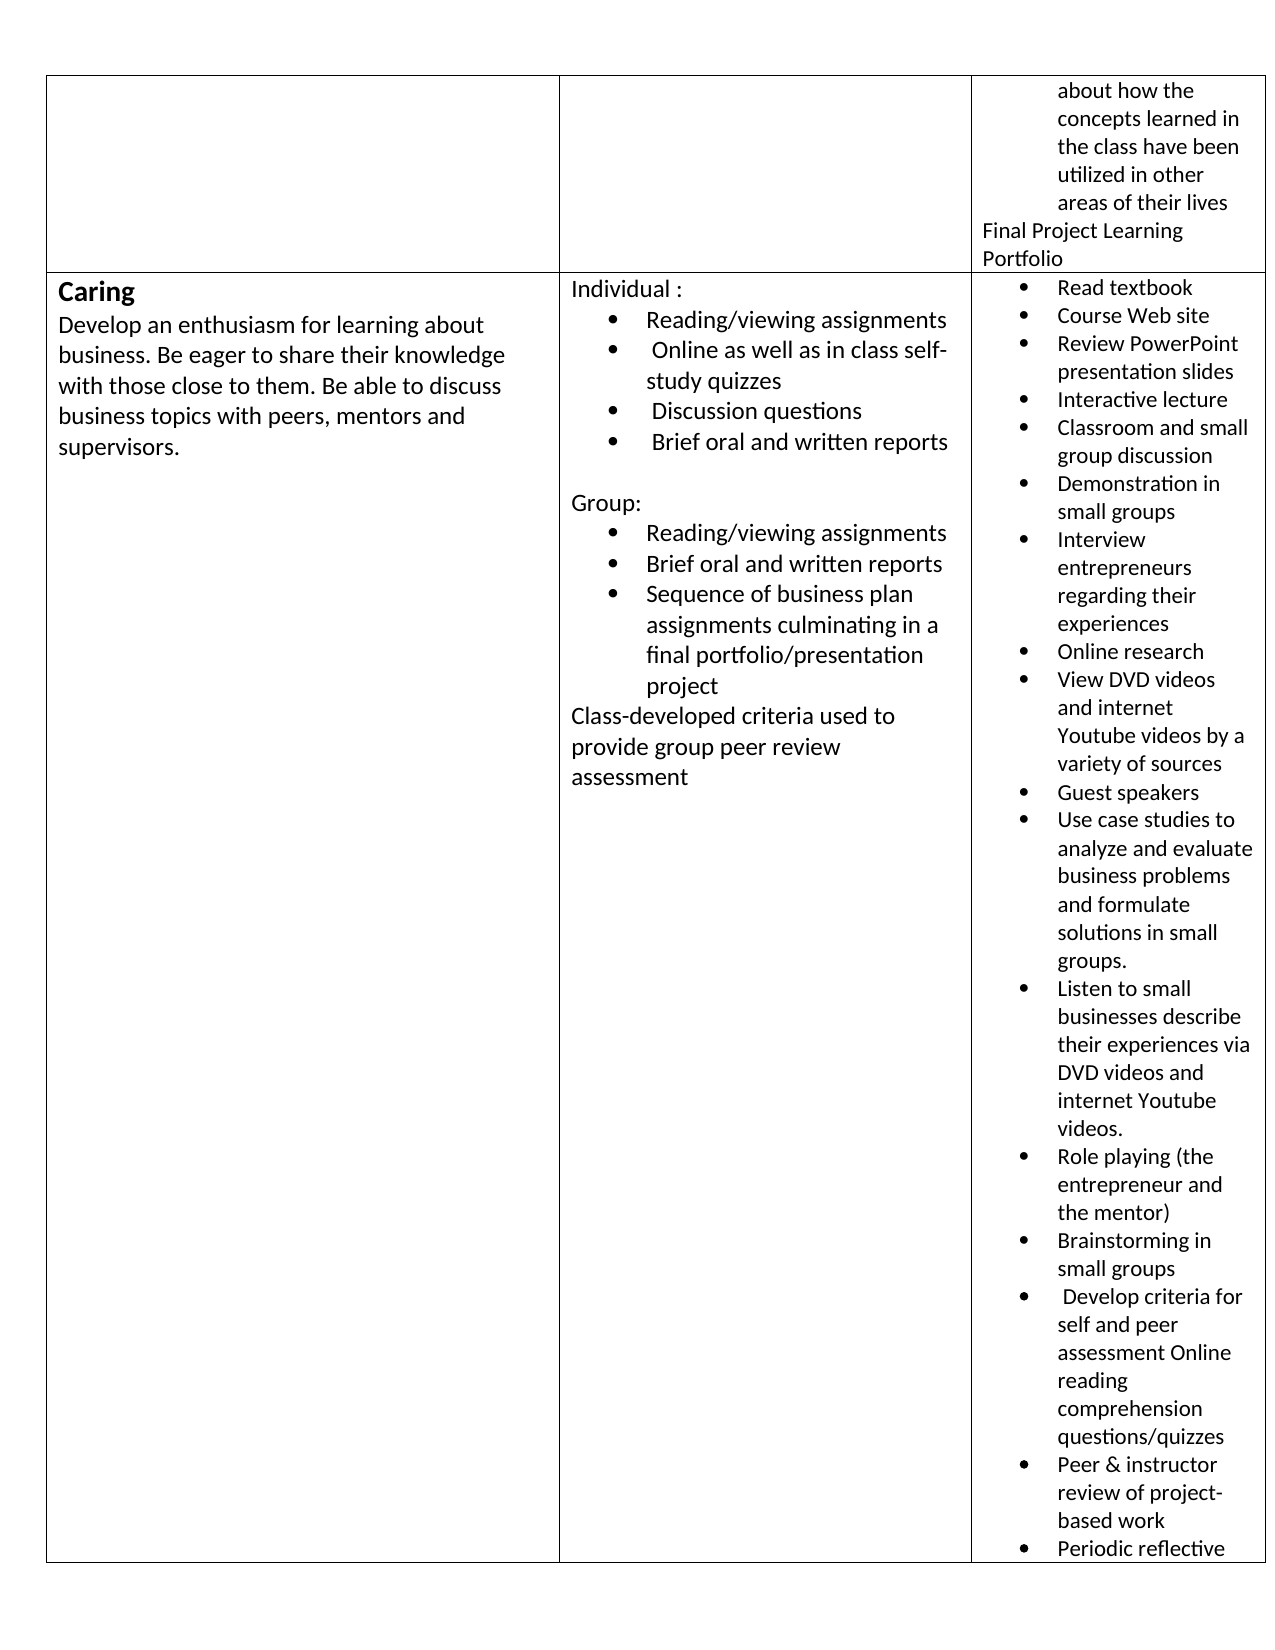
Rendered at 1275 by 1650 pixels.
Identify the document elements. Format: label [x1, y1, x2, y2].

table_cell [972, 273, 1265, 1562]
table_cell [47, 76, 559, 272]
table_cell [560, 76, 971, 272]
table_cell [972, 76, 1265, 272]
table_cell [560, 273, 971, 1562]
table_cell [47, 273, 559, 1562]
